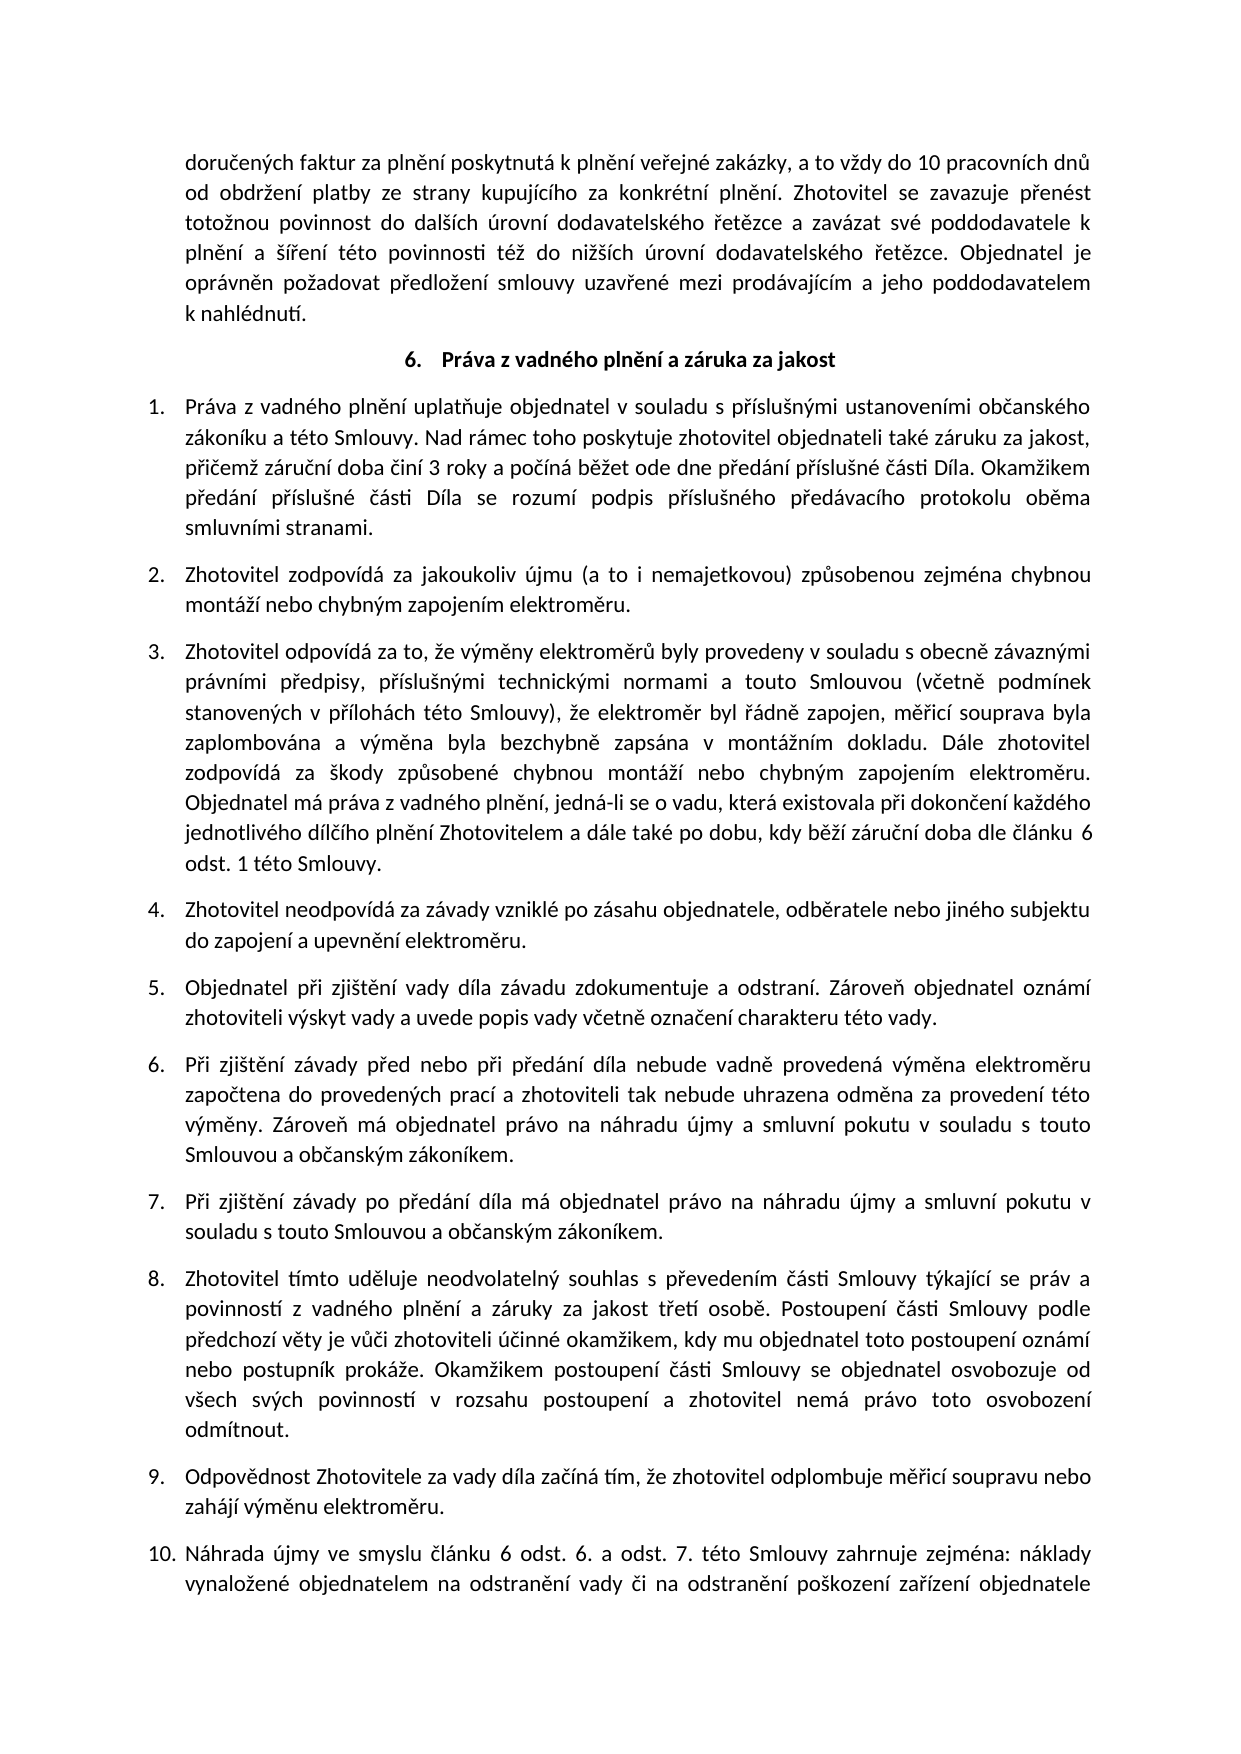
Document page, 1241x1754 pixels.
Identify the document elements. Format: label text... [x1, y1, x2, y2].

list Zhotovitel zodpovídá za jakoukoliv újmu (a to i nemajetkovou) způsobenou zejména chybnou montáží nebo chybným zapojením elektroměru. [148, 560, 1093, 618]
list Objednatel při zjištění vady díla závadu zdokumentuje a odstraní. Zároveň objednatel oznámí zhotoviteli výskyt vady a uvede popis vady včetně označení charakteru této vady. [148, 973, 1093, 1031]
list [148, 148, 1093, 327]
list Zhotovitel tímto uděluje neodvolatelný souhlas s převedením části Smlouvy týkající se práv a povinností z vadného plnění a záruky za jakost třetí osobě. Postoupení části Smlouvy podle předchozí věty je vůči zhotoviteli účinné okamžikem, kdy mu objednatel toto postoupení oznámí nebo postupník prokáže. Okamžikem postoupení části Smlouvy se objednatel osvobozuje od všech svých povinností v rozsahu postoupení a zhotovitel nemá právo toto osvobození odmítnout. [148, 1264, 1093, 1443]
list Při zjištění závady před nebo při předání díla nebude vadně provedená výměna elektroměru započtena do provedených prací a zhotoviteli tak nebude uhrazena odměna za provedení této výměny. Zároveň má objednatel právo na náhradu újmy a smluvní pokutu v souladu s touto Smlouvou a občanským zákoníkem. [148, 1050, 1093, 1168]
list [148, 1539, 1093, 1597]
list Zhotovitel neodpovídá za závady vzniklé po zásahu objednatele, odběratele nebo jiného subjektu do zapojení a upevnění elektroměru. [148, 896, 1093, 954]
list Odpovědnost Zhotovitele za vady díla začíná tím, že zhotovitel odplombuje měřicí soupravu nebo zahájí výměnu elektroměru. [148, 1462, 1093, 1520]
list Při zjištění závady po předání díla má objednatel právo na náhradu újmy a smluvní pokutu v souladu s touto Smlouvou a občanským zákoníkem. [148, 1187, 1093, 1245]
list Práva z vadného plnění uplatňuje objednatel v souladu s příslušnými ustanoveními občanského zákoníku a této Smlouvy. Nad rámec toho poskytuje zhotovitel objednateli také záruku za jakost, přičemž záruční doba činí 3 roky a počíná běžet ode dne předání příslušné části Díla. Okamžikem předání příslušné části Díla se rozumí podpis příslušného předávacího protokolu oběma smluvními stranami. [148, 392, 1093, 541]
list Zhotovitel odpovídá za to, že výměny elektroměrů byly provedeny v souladu s obecně závaznými právními předpisy, příslušnými technickými normami a touto Smlouvou (včetně podmínek stanovených v přílohách této Smlouvy), že elektroměr byl řádně zapojen, měřicí souprava byla zaplombována a výměna byla bezchybně zapsána v montážním dokladu. Dále zhotovitel zodpovídá za škody způsobené chybnou montáží nebo chybným zapojením elektroměru. Objednatel má práva z vadného plnění, jedná-li se o vadu, která existovala při dokončení každého jednotlivého dílčího plnění Zhotovitelem a dále také po dobu, kdy běží záruční doba dle článku 6 odst. 1 této Smlouvy. [148, 637, 1093, 877]
list Práva z vadného plnění a záruka za jakost [148, 346, 1093, 373]
